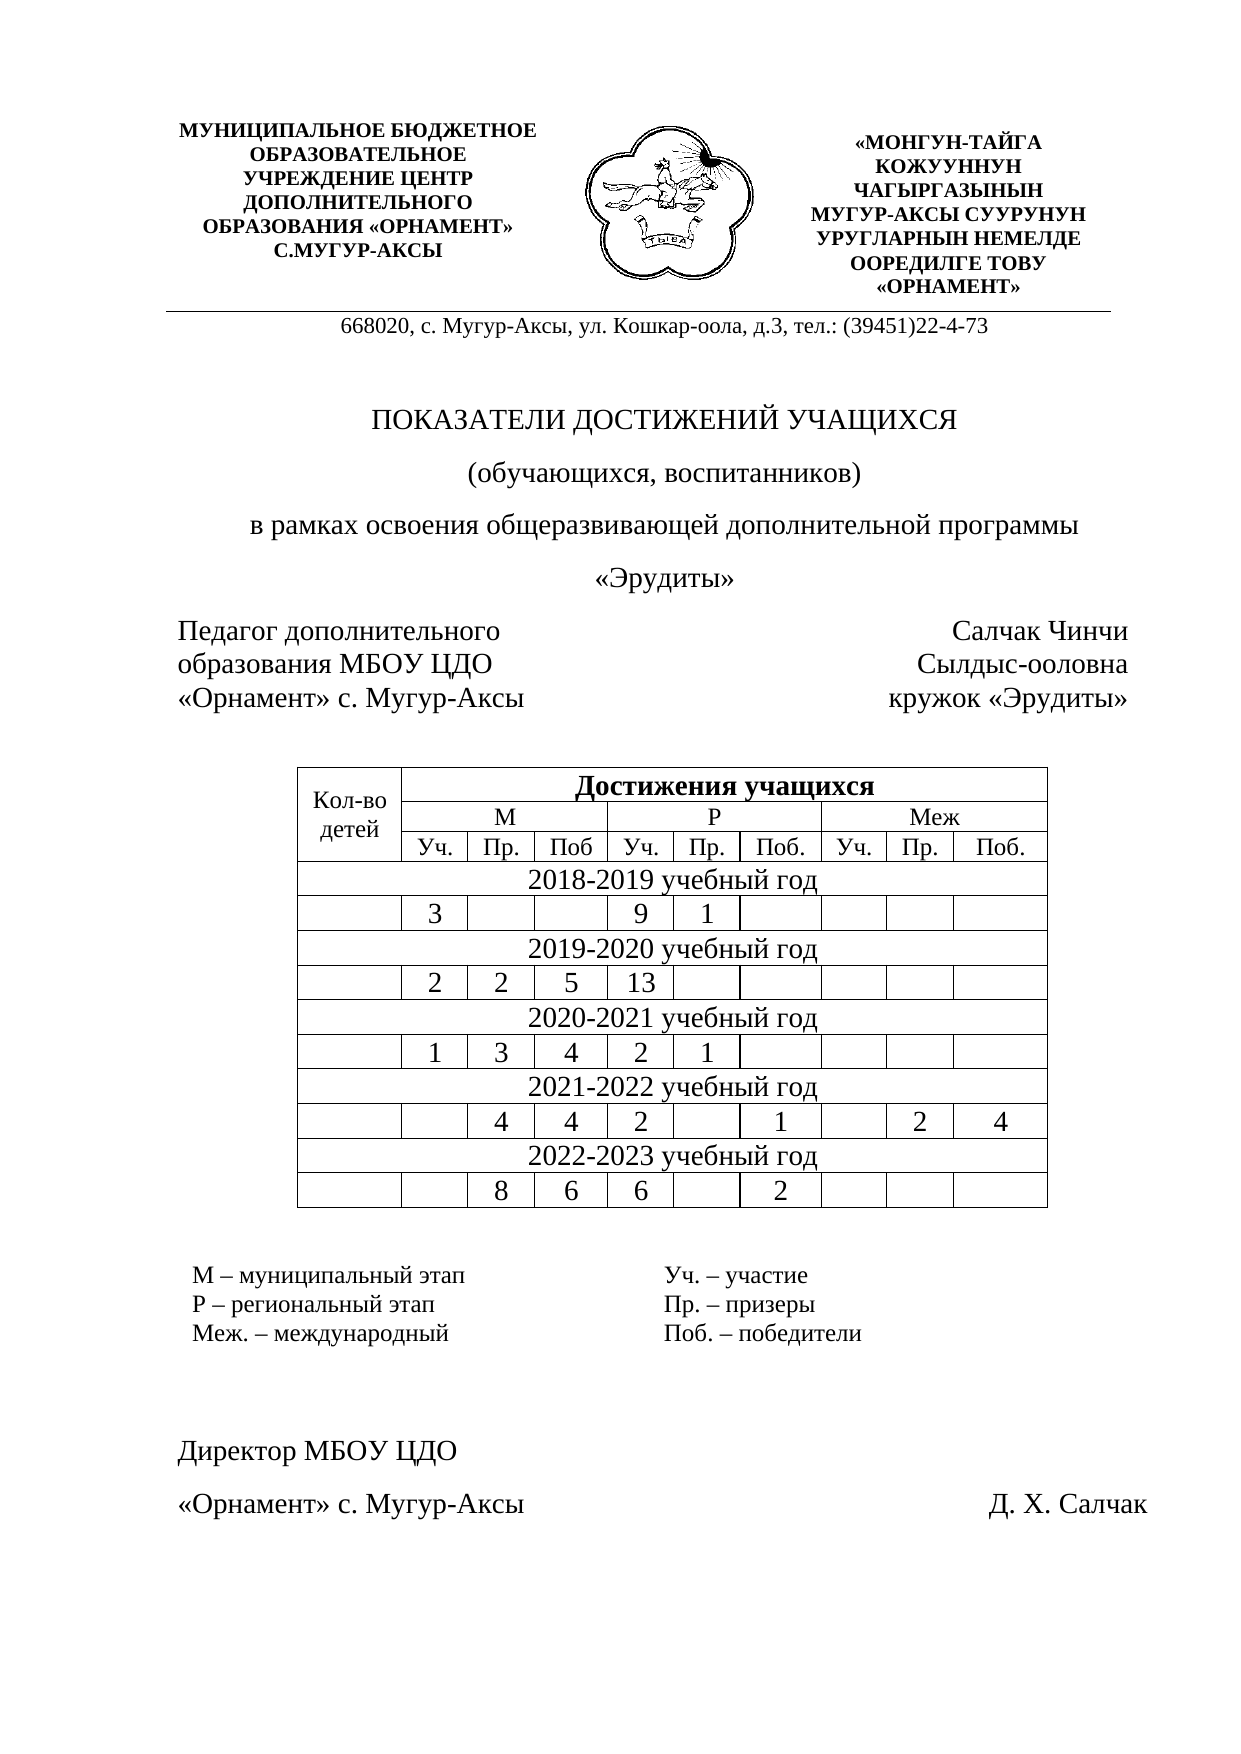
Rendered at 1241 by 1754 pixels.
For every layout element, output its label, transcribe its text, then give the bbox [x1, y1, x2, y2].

table_cell 4 [535, 1104, 607, 1137]
table_cell 5 [535, 966, 607, 999]
text ПОКАЗАТЕЛИ ДОСТИЖЕНИЙ УЧАЩИХСЯ [177, 402, 1152, 435]
table_cell 3 [402, 896, 467, 930]
table_cell [674, 1104, 739, 1137]
table_header Достижения учащихся [402, 768, 1047, 801]
table_cell 8 [468, 1173, 534, 1207]
table_cell 2018-2019 учебный год [298, 862, 1047, 895]
table_cell 2020-2021 учебный год [298, 1000, 1047, 1034]
table_cell 2 [741, 1173, 821, 1207]
table_cell [741, 1035, 821, 1068]
table_cell Пр. [887, 832, 953, 861]
table_header МУНИЦИПАЛЬНОЕ БЮДЖЕТНОЕ ОБРАЗОВАТЕЛЬНОЕ УЧРЕЖДЕНИЕ ЦЕНТР ДОПОЛНИТЕЛЬНОГО ОБРАЗОВАНИЯ «ОРНАМЕНТ» С.МУГУР-АКСЫ [166, 118, 550, 311]
table_cell 6 [535, 1173, 607, 1207]
table_cell [535, 896, 607, 930]
table_cell [298, 1035, 401, 1068]
table_cell [822, 1104, 886, 1137]
table_cell [887, 896, 953, 930]
table_cell [298, 896, 401, 930]
table_cell Меж [822, 802, 1047, 831]
table_cell Уч. [822, 832, 886, 861]
table_cell 1 [402, 1035, 467, 1068]
table_cell 4 [468, 1104, 534, 1137]
table_cell 2021-2022 учебный год [298, 1069, 1047, 1103]
table_cell [298, 966, 401, 999]
table_cell 4 [535, 1035, 607, 1068]
table_header [550, 118, 786, 311]
table_cell Пр. [674, 832, 739, 861]
table_cell 2 [402, 966, 467, 999]
table_cell 4 [954, 1104, 1047, 1137]
table_cell Уч. [608, 832, 673, 861]
table_cell [741, 896, 821, 930]
picture [573, 118, 759, 284]
table_cell [822, 896, 886, 930]
table_cell [741, 966, 821, 999]
table_cell 13 [608, 966, 673, 999]
table_cell [954, 1173, 1047, 1207]
table_cell Поб [535, 832, 607, 861]
table_cell 6 [608, 1173, 673, 1207]
table_cell [822, 1173, 886, 1207]
table_cell Р [608, 802, 821, 831]
table_cell 2 [887, 1104, 953, 1137]
table_header М – муниципальный этап Р – региональный этап Меж. – международный [181, 1260, 652, 1380]
table_cell Пр. [468, 832, 534, 861]
table_header Уч. – участие Пр. – призеры Поб. – победители [653, 1260, 1139, 1380]
table_cell Уч. [402, 832, 467, 861]
table_cell [822, 1035, 886, 1068]
table_cell Поб. [741, 832, 821, 861]
table_cell [954, 1035, 1047, 1068]
table_header Педагог дополнительного образования МБОУ ЦДО «Орнамент» с. Мугур-Аксы [166, 613, 653, 714]
table_cell [822, 966, 886, 999]
table_cell [402, 1173, 467, 1207]
table_cell [954, 966, 1047, 999]
text «Орнамент» с. Мугур-Аксы Д. Х. Салчак [177, 1486, 1152, 1519]
table_header Салчак Чинчи Сылдыс-ооловна кружок «Эрудиты» [653, 613, 1139, 714]
table_cell [674, 1173, 739, 1207]
table_header Кол-во детей [298, 768, 401, 861]
table_cell [402, 1104, 467, 1137]
table_cell [674, 966, 739, 999]
table_cell М [402, 802, 607, 831]
text в рамках освоения общеразвивающей дополнительной программы [177, 507, 1152, 541]
table_cell [298, 1104, 401, 1137]
text Директор МБОУ ЦДО [177, 1433, 1152, 1467]
table_cell [887, 966, 953, 999]
table_cell [887, 1173, 953, 1207]
table_cell 9 [608, 896, 673, 930]
table_header «МОНГУН-ТАЙГА КОЖУУННУН ЧАГЫРГАЗЫНЫН МУГУР-АКСЫ СУУРУНУН УРУГЛАРНЫН НЕМЕЛДЕ ООРЕДИЛГЕ ТОВУ «ОРНАМЕНТ» [786, 118, 1111, 311]
table_cell [468, 896, 534, 930]
text (обучающихся, воспитанников) [177, 455, 1152, 488]
table_cell 2 [608, 1035, 673, 1068]
table_cell 2022-2023 учебный год [298, 1139, 1047, 1172]
table_cell Поб. [954, 832, 1047, 861]
table_cell 3 [468, 1035, 534, 1068]
table_cell 2 [608, 1104, 673, 1137]
table_cell [887, 1035, 953, 1068]
table_cell 2 [468, 966, 534, 999]
table_cell [954, 896, 1047, 930]
text «Эрудиты» [177, 560, 1152, 594]
table_cell 1 [674, 1035, 739, 1068]
text 668020, с. Мугур-Аксы, ул. Кошкар-оола, д.3, тел.: (39451)22-4-73 [177, 312, 1152, 338]
table_cell 1 [674, 896, 739, 930]
table_cell [298, 1173, 401, 1207]
table_cell 1 [741, 1104, 821, 1137]
table_cell 2019-2020 учебный год [298, 931, 1047, 964]
